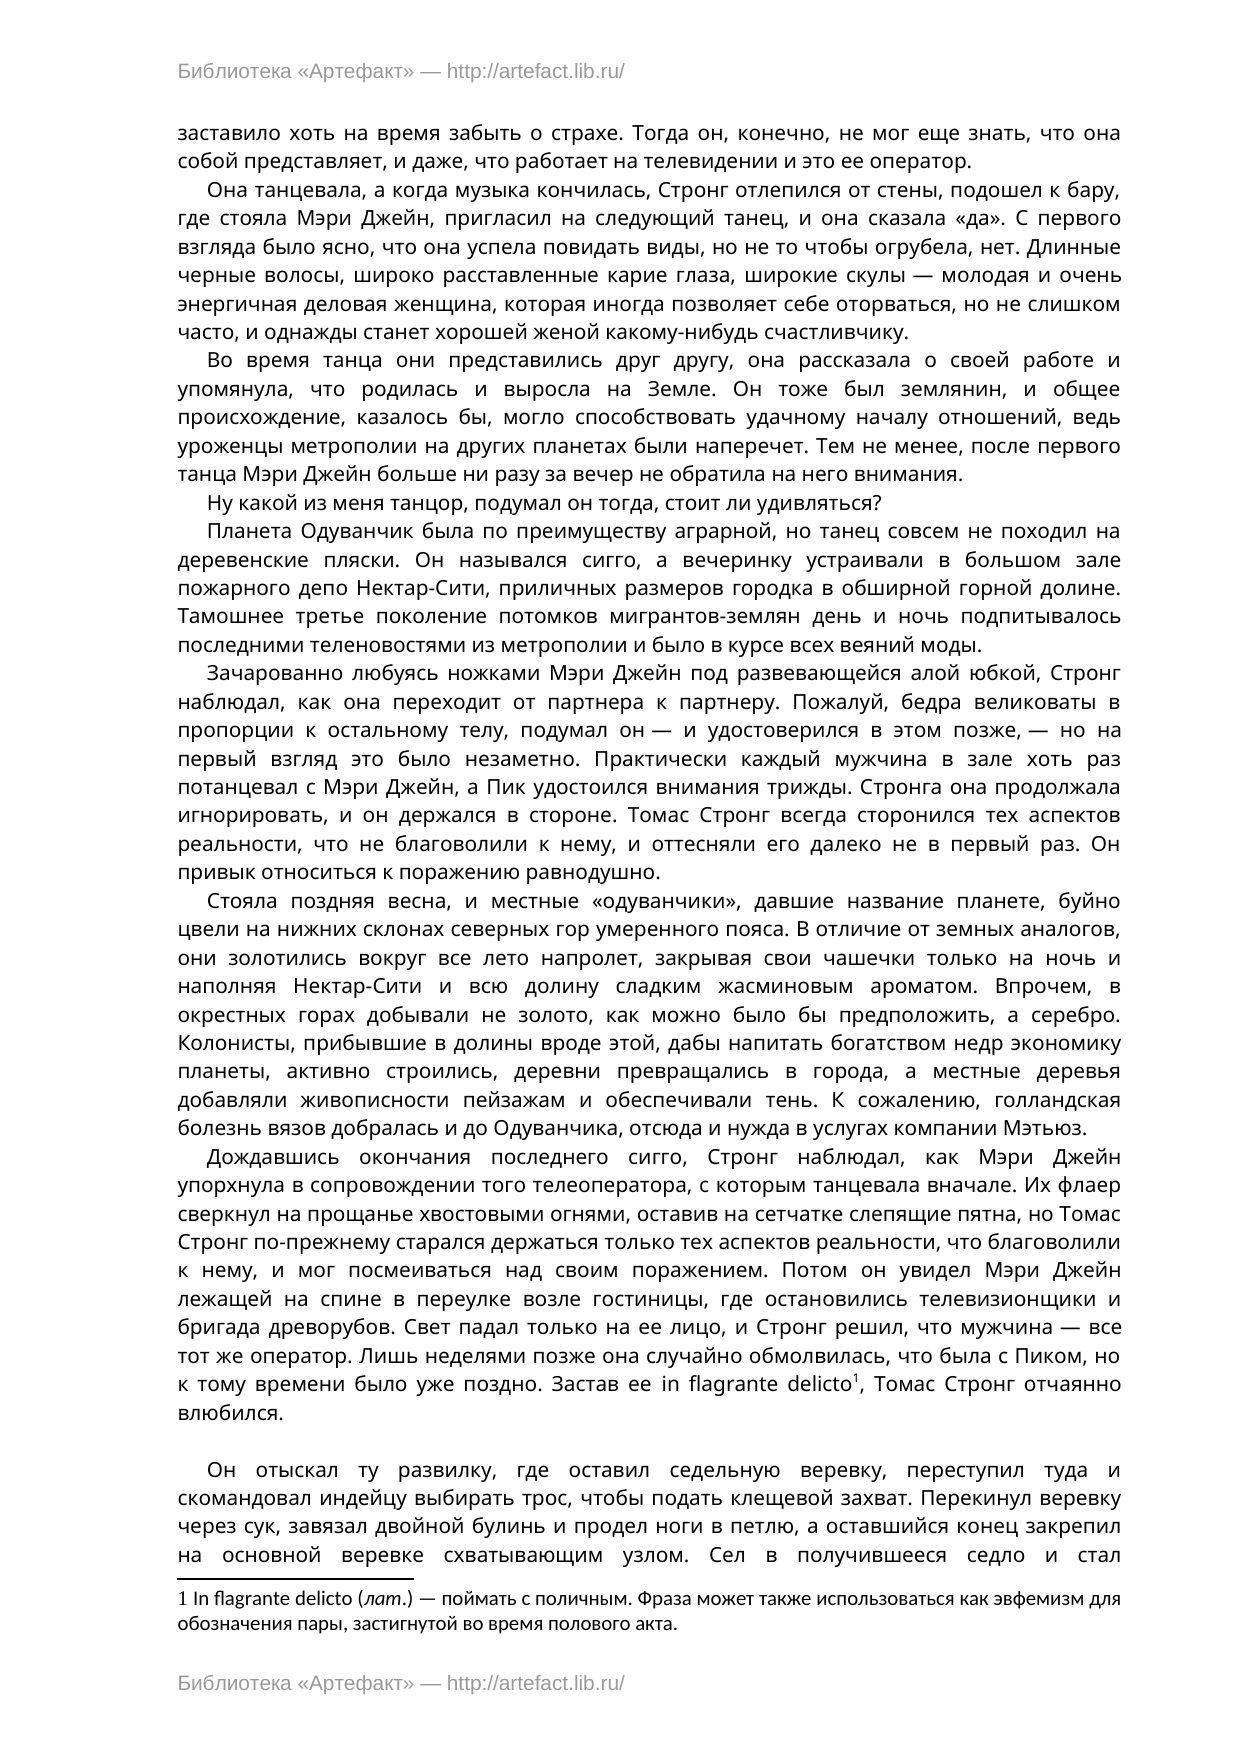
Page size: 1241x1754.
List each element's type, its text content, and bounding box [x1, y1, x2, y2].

text Планета Одуванчик была по преимуществу аграрной, но танец совсем не походил на деревенские пляски. Он назывался сигго, а вечеринку устраивали в большом зале пожарного депо Нектар-Сити, приличных размеров городка в обширной горной долине. Тамошнее третье поколение потомков мигрантов-землян день и ночь подпитывалось последними теленовостями из метрополии и было в курсе всех веяний моды. [177, 516, 1122, 658]
text Дождавшись окончания последнего сигго, Стронг наблюдал, как Мэри Джейн упорхнула в сопровождении того телеоператора, с которым танцевала вначале. Их флаер сверкнул на прощанье хвостовыми огнями, оставив на сетчатке слепящие пятна, но Томас Стронг по-прежнему старался держаться только тех аспектов реальности, что благоволили к нему, и мог посмеиваться над своим поражением. Потом он увидел Мэри Джейн лежащей на спине в переулке возле гостиницы, где остановились телевизионщики и бригада древорубов. Свет падал только на ее лицо, и Стронг решил, что мужчина — все тот же оператор. Лишь неделями позже она случайно обмолвилась, что была с Пиком, но к тому времени было уже поздно. Застав ее in flagrante delicto, Томас Стронг отчаянно влюбился. [177, 1142, 1122, 1426]
text Зачарованно любуясь ножками Мэри Джейн под развевающейся алой юбкой, Стронг наблюдал, как она переходит от партнера к партнеру. Пожалуй, бедра великоваты в пропорции к остальному телу, подумал он — и удостоверился в этом позже, — но на первый взгляд это было незаметно. Практически каждый мужчина в зале хоть раз потанцевал с Мэри Джейн, а Пик удостоился внимания трижды. Стронга она продолжала игнорировать, и он держался в стороне. Томас Стронг всегда сторонился тех аспектов реальности, что не благоволили к нему, и оттесняли его далеко не в первый раз. Он привык относиться к поражению равнодушно. [177, 658, 1122, 886]
text Ну какой из меня танцор, подумал он тогда, стоит ли удивляться? [177, 488, 1122, 516]
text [177, 118, 1122, 175]
text Стояла поздняя весна, и местные «одуванчики», давшие название планете, буйно цвели на нижних склонах северных гор умеренного пояса. В отличие от земных аналогов, они золотились вокруг все лето напролет, закрывая свои чашечки только на ночь и наполняя Нектар-Сити и всю долину сладким жасминовым ароматом. Впрочем, в окрестных горах добывали не золото, как можно было бы предположить, а серебро. Колонисты, прибывшие в долины вроде этой, дабы напитать богатством недр экономику планеты, активно строились, деревни превращались в города, а местные деревья добавляли живописности пейзажам и обеспечивали тень. К сожалению, голландская болезнь вязов добралась и до Одуванчика, отсюда и нужда в услугах компании Мэтьюз. [177, 886, 1122, 1142]
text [177, 1455, 1122, 1568]
text Во время танца они представились друг другу, она рассказала о своей работе и упомянула, что родилась и выросла на Земле. Он тоже был землянин, и общее происхождение, казалось бы, могло способствовать удачному началу отношений, ведь уроженцы метрополии на других планетах были наперечет. Тем не менее, после первого танца Мэри Джейн больше ни разу за вечер не обратила на него внимания. [177, 346, 1122, 488]
text Она танцевала, а когда музыка кончилась, Стронг отлепился от стены, подошел к бару, где стояла Мэри Джейн, пригласил на следующий танец, и она сказала «да». С первого взгляда было ясно, что она успела повидать виды, но не то чтобы огрубела, нет. Длинные черные волосы, широко расставленные карие глаза, широкие скулы — молодая и очень энергичная деловая женщина, которая иногда позволяет себе оторваться, но не слишком часто, и однажды станет хорошей женой какому-нибудь счастливчику. [177, 175, 1122, 346]
